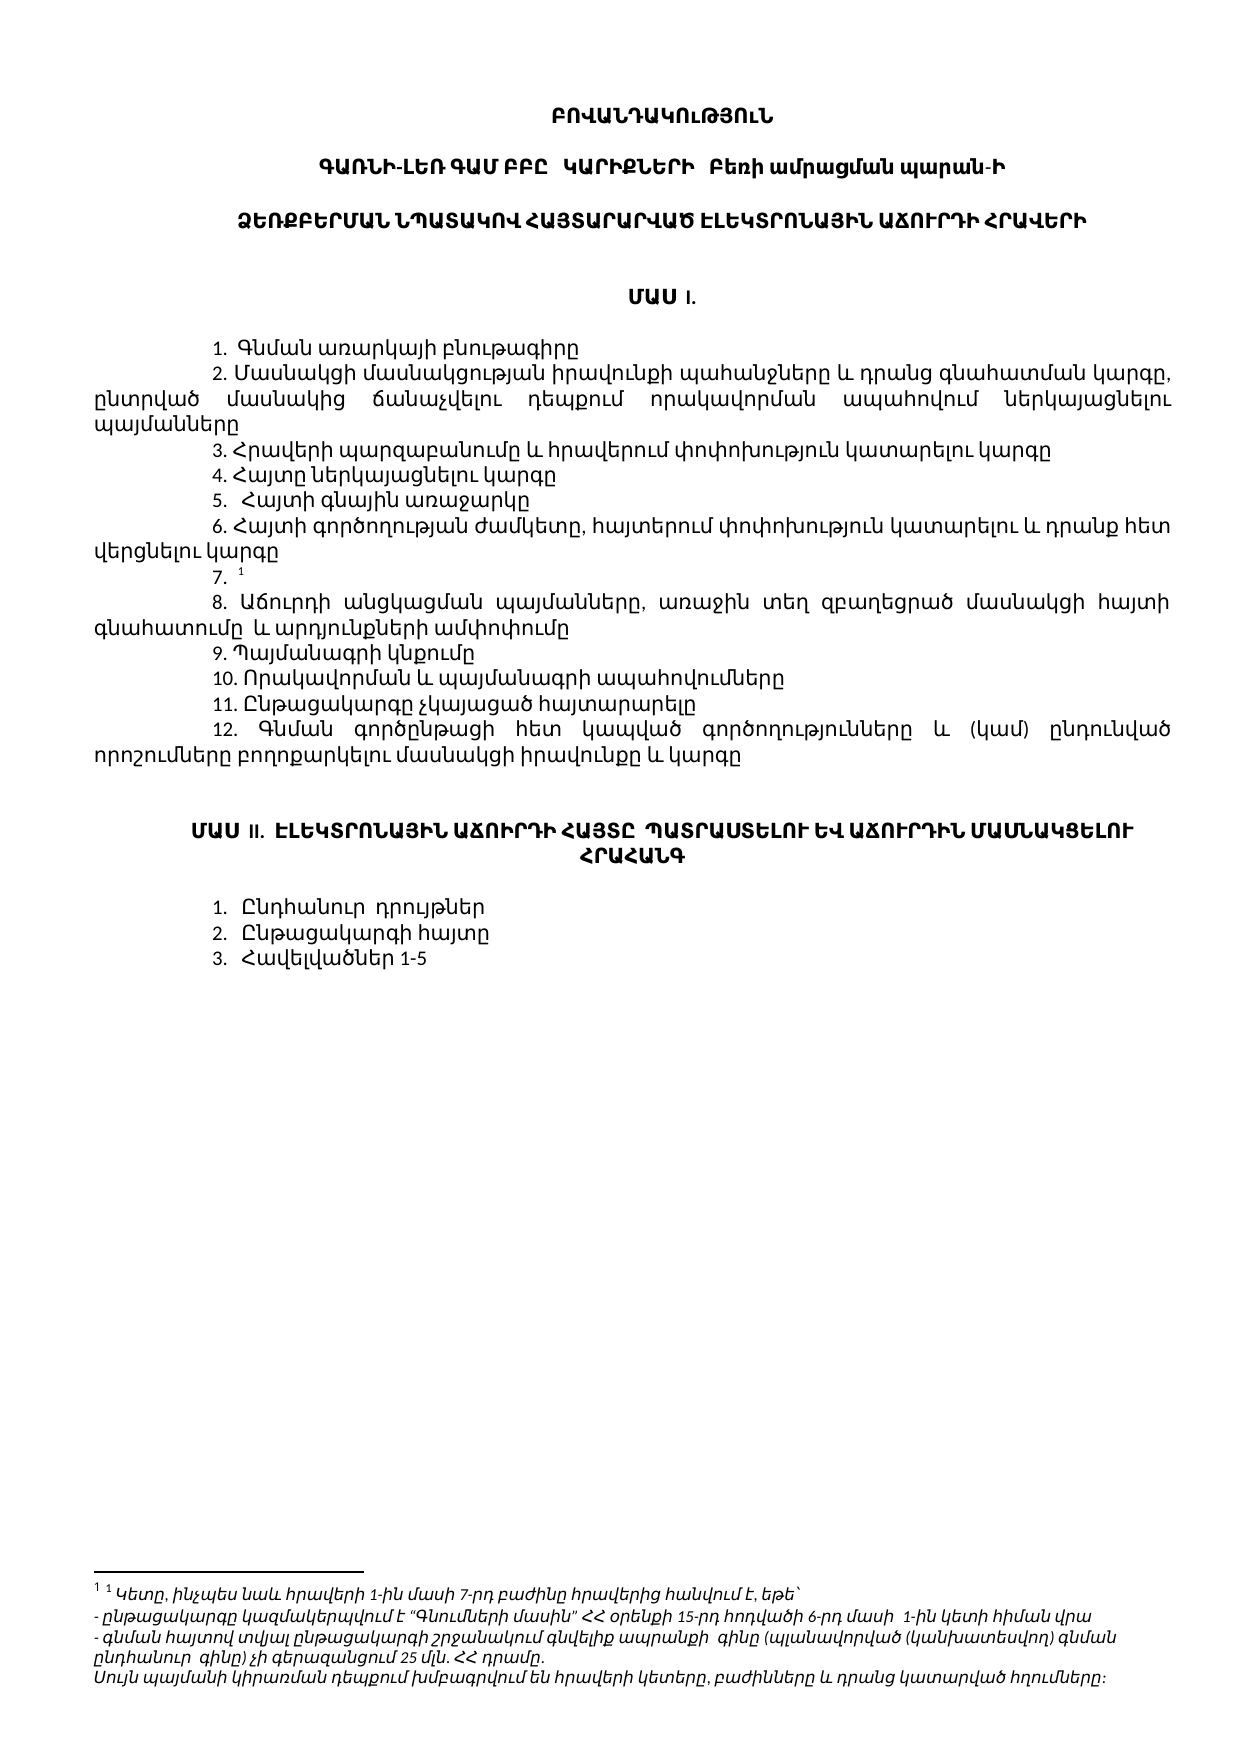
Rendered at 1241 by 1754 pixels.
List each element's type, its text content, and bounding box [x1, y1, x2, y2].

text ՄԱՍ II. ԷԼԵԿՏՐՈՆԱՅԻՆ ԱՃՈԻՐԴԻ ՀԱՅՏԸ ՊԱՏՐԱՍՏԵԼՈՒ ԵՎ ԱՃՈՒՐԴԻՆ ՄԱՍՆԱԿՑԵԼՈՒ ՀՐԱՀԱՆԳ [94, 818, 1171, 869]
text 3. Հավելվածներ 1-5 [94, 945, 1171, 971]
text 2. Մասնակցի մասնակցության իրավունքի պահանջները և դրանց գնահատման կարգը, ընտրված մասնակից ճանաչվելու դեպքում որակավորման ապահովում ներկայացնելու պայմանները [94, 361, 1171, 437]
text 2. Ընթացակարգի հայտը [94, 920, 1171, 945]
text 1. Ընդհանուր դրույթներ [94, 894, 1171, 920]
text 7. 1 [94, 564, 1171, 589]
text 8. Աճուրդի անցկացման պայմանները, առաջին տեղ զբաղեցրած մասնակցի հայտի գնահատումը և արդյունքների ամփոփումը [94, 589, 1171, 640]
text ԳԱՌՆԻ-ԼԵՌ ԳԱՄ ԲԲԸ ԿԱՐԻՔՆԵՐԻ Բեռի ամրացման պարան-Ի [94, 154, 1171, 179]
text 10. Որակավորման և պայմանագրի ապահովումները [94, 666, 1171, 691]
text ԲՈՎԱՆԴԱԿՈւԹՅՈւՆ [94, 103, 1171, 128]
text ՄԱՍ I. [94, 284, 1171, 310]
text 3. Հրավերի պարզաբանումը և հրավերում փոփոխություն կատարելու կարգը [94, 437, 1171, 462]
text 9. Պայմանագրի կնքումը [94, 640, 1171, 666]
text 11. Ընթացակարգը չկայացած հայտարարելը [94, 691, 1171, 716]
text ՁԵՌՔԲԵՐՄԱՆ ՆՊԱՏԱԿՈՎ ՀԱՅՏԱՐԱՐՎԱԾ ԷԼԵԿՏՐՈՆԱՅԻՆ ԱՃՈՒՐԴԻ ՀՐԱՎԵՐԻ [94, 208, 1171, 233]
text 5. Հայտի գնային առաջարկը [94, 488, 1171, 513]
text 4. Հայտը ներկայացնելու կարգը [94, 462, 1171, 488]
text 12. Գնման գործընթացի հետ կապված գործողությունները և (կամ) ընդունված որոշումները բողոքարկելու մասնակցի իրավունքը և կարգը [94, 716, 1171, 767]
text 6. Հայտի գործողության ժամկետը, հայտերում փոփոխություն կատարելու և դրանք հետ վերցնելու կարգը [94, 513, 1171, 564]
text 1. Գնման առարկայի բնութագիրը [94, 335, 1171, 361]
